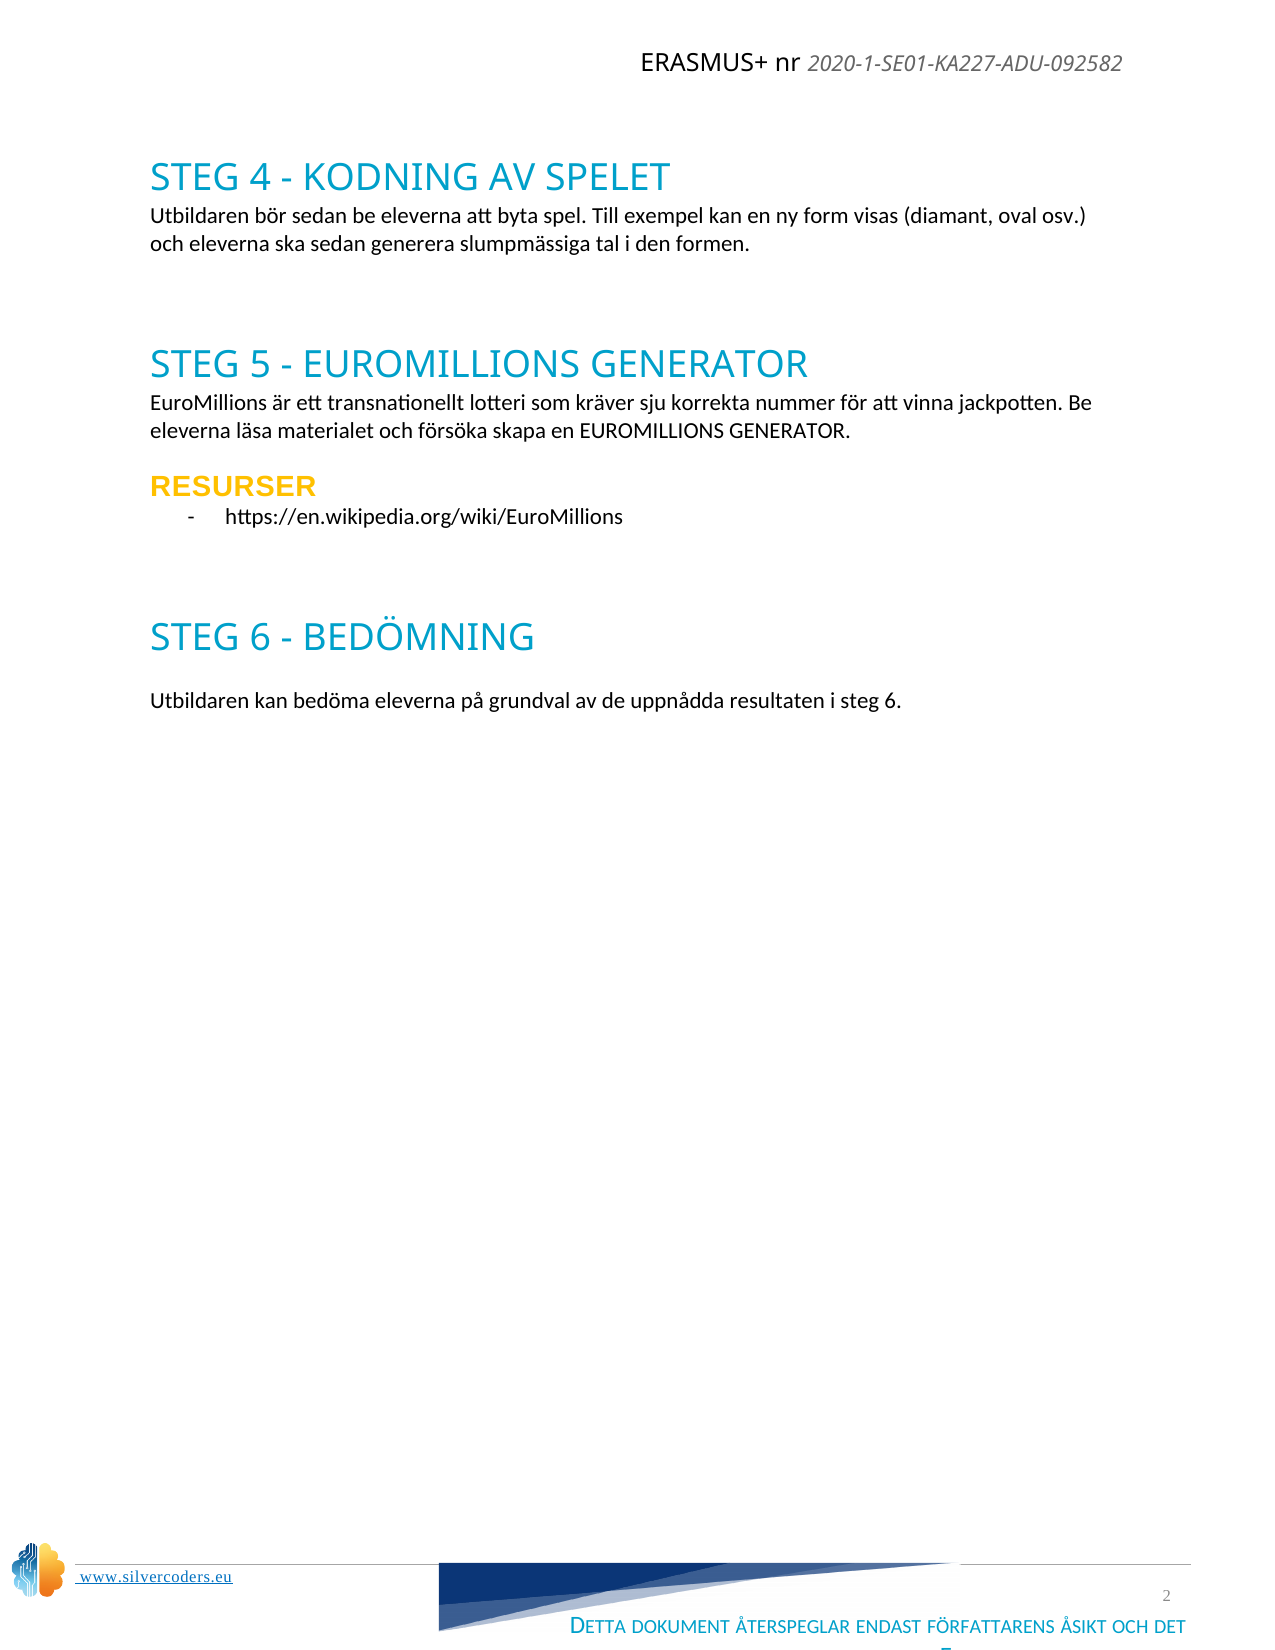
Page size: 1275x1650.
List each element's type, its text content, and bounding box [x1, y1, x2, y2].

text STEG 6 - BEDÖMNING [150, 610, 1125, 661]
picture [11, 1543, 65, 1597]
picture [438, 1562, 961, 1633]
text EuroMillions är ett transnationellt lotteri som kräver sju korrekta nummer för att vinna jackpotten. Be eleverna läsa materialet och försöka skapa en EUROMILLIONS GENERATOR. [150, 388, 1125, 444]
picture [939, 1622, 946, 1631]
text STEG 4 - KODNING AV SPELET [150, 150, 1125, 201]
text STEG 5 - EUROMILLIONS GENERATOR [150, 337, 1125, 388]
picture [647, 1622, 654, 1631]
subtitle Utbildaren kan bedöma eleverna på grundval av de uppnådda resultaten i steg 6. [150, 686, 1125, 714]
picture [574, 1619, 581, 1631]
subtitle RESURSER [150, 469, 1125, 502]
list https://en.wikipedia.org/wiki/EuroMillions [187, 502, 1125, 531]
text Utbildaren bör sedan be eleverna att byta spel. Till exempel kan en ny form visas (diamant, oval osv.) och eleverna ska sedan generera slumpmässiga tal i den formen. [150, 201, 1125, 257]
